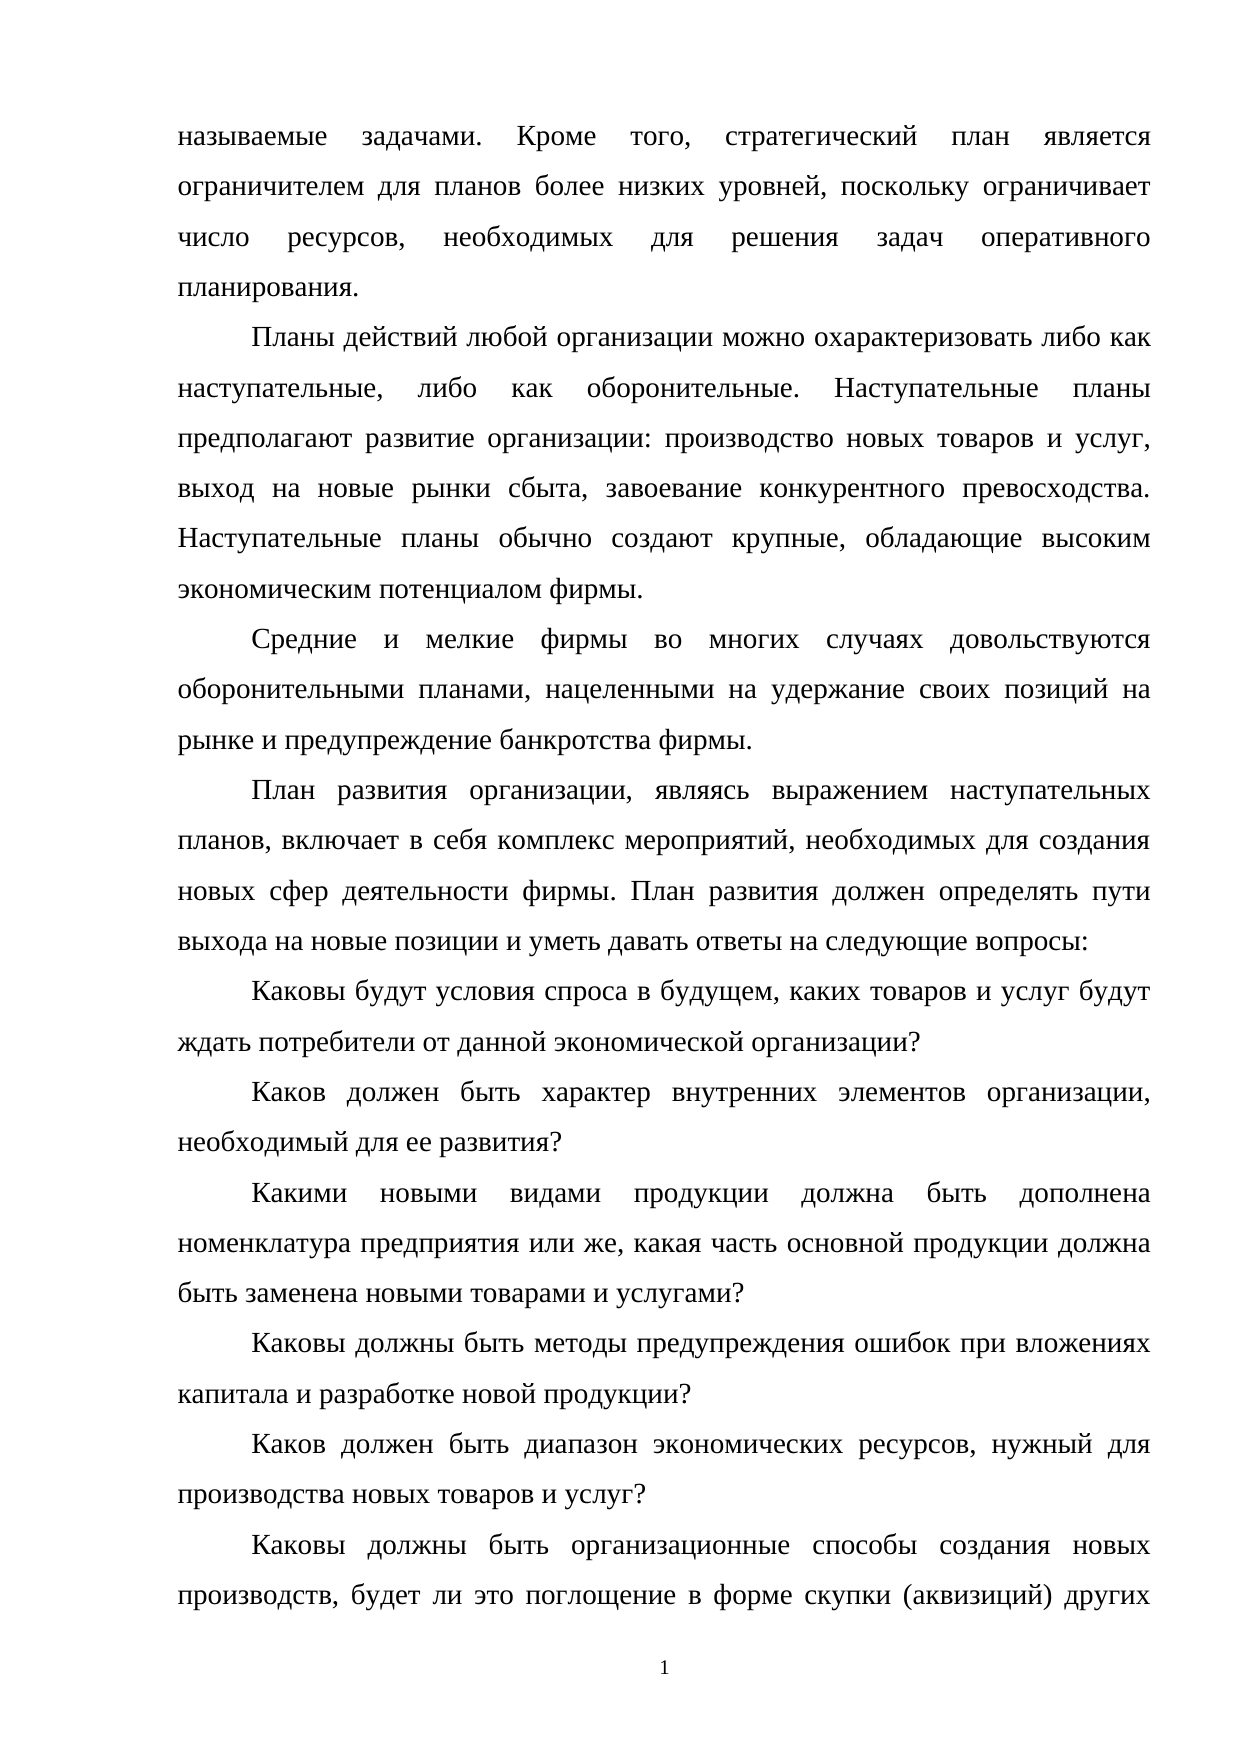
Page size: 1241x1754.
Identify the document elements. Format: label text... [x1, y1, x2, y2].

text Планы действий любой организации можно охарактеризовать либо как наступательные, либо как оборонительные. Наступательные планы предполагают развитие организации: производство новых товаров и услуг, выход на новые рынки сбыта, завоевание конкурентного превосходства. Наступательные планы обычно создают крупные, обладающие высоким экономическим потенциалом фирмы. [177, 319, 1152, 604]
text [177, 118, 1152, 303]
text Какими новыми видами продукции должна быть дополнена номенклатура предприятия или же, какая часть основной продукции должна быть заменена новыми товарами и услугами? [177, 1175, 1152, 1309]
text План развития организации, являясь выражением наступательных планов, включает в себя комплекс мероприятий, необходимых для создания новых сфер деятельности фирмы. План развития должен определять пути выхода на новые позиции и уметь давать ответы на следующие вопросы: [177, 772, 1152, 957]
text Средние и мелкие фирмы во многих случаях довольствуются оборонительными планами, нацеленными на удержание своих позиций на рынке и предупреждение банкротства фирмы. [177, 621, 1152, 755]
text Каковы будут условия спроса в будущем, каких товаров и услуг будут ждать потребители от данной экономической организации? [177, 973, 1152, 1057]
text Каков должен быть диапазон экономических ресурсов, нужный для производства новых товаров и услуг? [177, 1426, 1152, 1510]
text Каков должен быть характер внутренних элементов организации, необходимый для ее развития? [177, 1074, 1152, 1158]
text Каковы должны быть методы предупреждения ошибок при вложениях капитала и разработке новой продукции? [177, 1326, 1152, 1409]
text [177, 1527, 1152, 1611]
